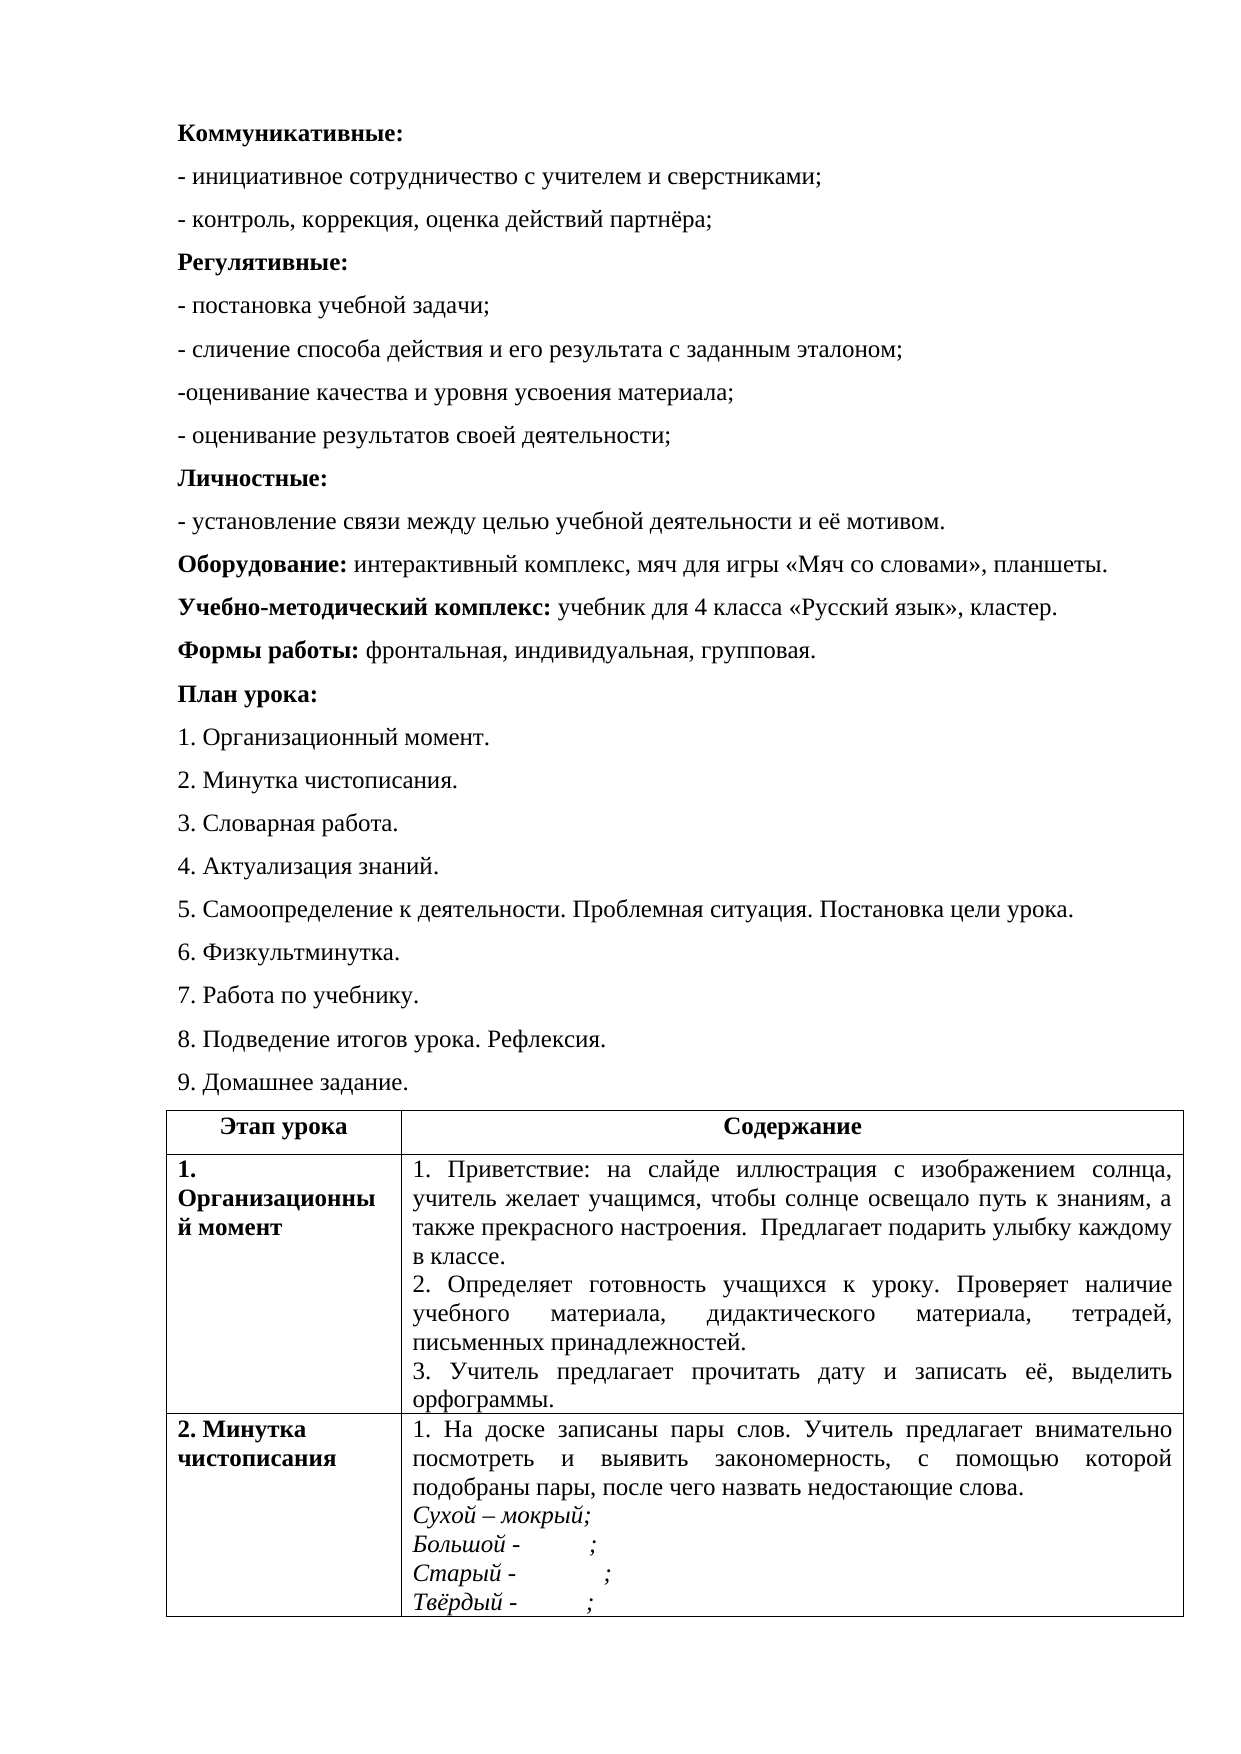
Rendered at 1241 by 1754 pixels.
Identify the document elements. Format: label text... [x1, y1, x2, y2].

text 3. Словарная работа. [177, 808, 1152, 837]
text 6. Физкультминутка. [177, 937, 1152, 966]
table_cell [167, 1414, 401, 1616]
text Формы работы: фронтальная, индивидуальная, групповая. [177, 636, 1152, 664]
text Личностные: [177, 463, 1152, 492]
text - инициативное сотрудничество с учителем и сверстниками; [177, 161, 1152, 190]
text - постановка учебной задачи; [177, 291, 1152, 319]
text 8. Подведение итогов урока. Рефлексия. [177, 1024, 1152, 1052]
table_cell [402, 1414, 1183, 1616]
text 1. Организационный момент. [177, 722, 1152, 751]
text 5. Самоопределение к деятельности. Проблемная ситуация. Постановка цели урока. [177, 894, 1152, 923]
text 4. Актуализация знаний. [177, 851, 1152, 880]
text -оценивание качества и уровня усвоения материала; [177, 377, 1152, 406]
text - контроль, коррекция, оценка действий партнёра; [177, 204, 1152, 233]
text План урока: [177, 679, 1152, 707]
text 9. Домашнее задание. [177, 1067, 1152, 1096]
text Коммуникативные: [177, 118, 1152, 147]
table_cell 1. Приветствие: на слайде иллюстрация с изображением солнца, учитель желает учащимся, чтобы солнце освещало путь к знаниям, а также прекрасного настроения. Предлагает подарить улыбку каждому в классе. 2. Определяет готовность учащихся к уроку. Проверяет наличие учебного материала, дидактического материала, тетрадей, письменных принадлежностей. 3. Учитель предлагает прочитать дату и записать её, выделить орфограммы. [402, 1155, 1183, 1413]
text - оценивание результатов своей деятельности; [177, 420, 1152, 449]
text 7. Работа по учебнику. [177, 981, 1152, 1009]
table_header Этап урока [167, 1111, 401, 1153]
text Регулятивные: [177, 247, 1152, 276]
text Учебно-методический комплекс: учебник для 4 класса «Русский язык», кластер. [177, 592, 1152, 621]
table_cell 1. Организационный момент [167, 1155, 401, 1413]
text - сличение способа действия и его результата с заданным эталоном; [177, 334, 1152, 362]
text - установление связи между целью учебной деятельности и её мотивом. [177, 506, 1152, 535]
text Оборудование: интерактивный комплекс, мяч для игры «Мяч со словами», планшеты. [177, 549, 1152, 578]
table_header Содержание [402, 1111, 1183, 1153]
text 2. Минутка чистописания. [177, 765, 1152, 794]
